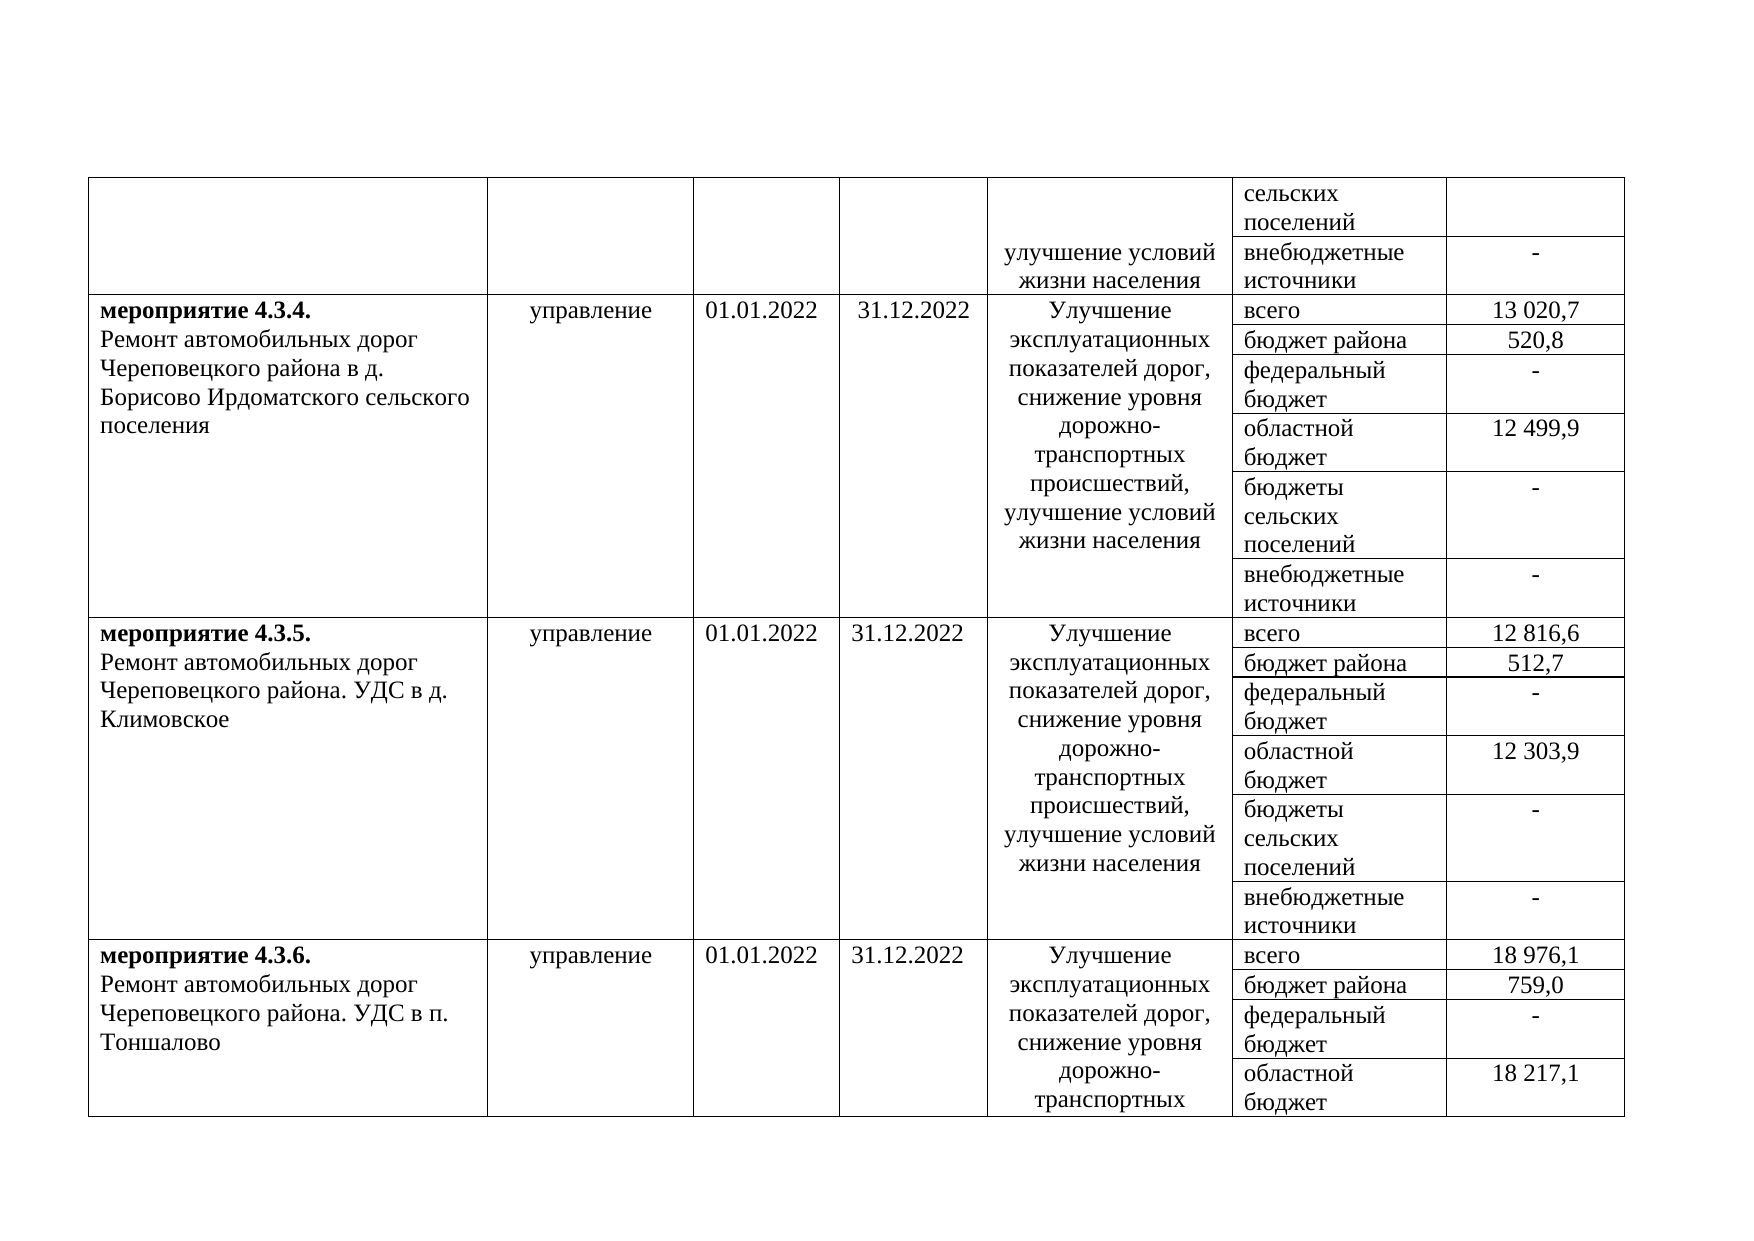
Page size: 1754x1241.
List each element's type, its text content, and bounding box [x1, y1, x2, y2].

table_cell Улучшение эксплуатационных показателей дорог, снижение уровня дорожно-транспортных происшествий, улучшение условий жизни населения [988, 618, 1232, 939]
table_cell областной бюджет [1233, 1059, 1446, 1116]
table_cell федеральный бюджет [1233, 1000, 1446, 1057]
table_cell - [1447, 237, 1624, 294]
table_cell бюджеты сельских поселений [1233, 795, 1446, 881]
table_cell 01.01.2022 [694, 295, 839, 617]
table_cell всего [1233, 295, 1446, 324]
table_cell 31.12.2022 [840, 618, 987, 939]
table_cell - [1447, 882, 1624, 939]
table_cell бюджет района [1233, 325, 1446, 354]
table_cell 512,7 [1447, 648, 1624, 676]
table_cell 01.01.2022 [694, 618, 839, 939]
table_cell 31.12.2022 [840, 295, 987, 617]
table_cell внебюджетные источники [1233, 882, 1446, 939]
table_cell бюджет района [1233, 648, 1446, 676]
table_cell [1233, 178, 1446, 236]
table_cell бюджеты сельских поселений [1233, 472, 1446, 558]
table_cell управление [488, 618, 693, 939]
table_cell 12 303,9 [1447, 736, 1624, 793]
table_cell 31.12.2022 [840, 940, 987, 1116]
table_cell всего [1233, 618, 1446, 647]
table_cell федеральный бюджет [1233, 678, 1446, 735]
table_cell внебюджетные источники [1233, 559, 1446, 617]
table_cell управление [488, 295, 693, 617]
table_cell 18 217,1 [1447, 1059, 1624, 1116]
table_cell - [1447, 1000, 1624, 1057]
table_cell 18 976,1 [1447, 940, 1624, 969]
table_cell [988, 295, 1232, 617]
table_cell управление [488, 940, 693, 1116]
table_cell 13 020,7 [1447, 295, 1624, 324]
table_cell 01.01.2022 [694, 940, 839, 1116]
table_cell 12 499,9 [1447, 414, 1624, 471]
table_cell - [1447, 795, 1624, 881]
table_cell мероприятие 4.3.4. Ремонт автомобильных дорог Череповецкого района в д. Борисово Ирдоматского сельского поселения [89, 295, 487, 617]
table_cell 759,0 [1447, 970, 1624, 999]
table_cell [988, 940, 1232, 1116]
table_cell мероприятие 4.3.5. Ремонт автомобильных дорог Череповецкого района. УДС в д. Климовское [89, 618, 487, 939]
table_cell бюджет района [1233, 970, 1446, 999]
table_cell внебюджетные источники [1233, 237, 1446, 294]
table_cell - [1447, 559, 1624, 617]
table_cell 520,8 [1447, 325, 1624, 354]
table_cell - [1447, 355, 1624, 412]
table_cell областной бюджет [1233, 414, 1446, 471]
table_cell всего [1233, 940, 1446, 969]
table_cell - [1447, 678, 1624, 735]
table_cell областной бюджет [1233, 736, 1446, 793]
table_cell - [1447, 472, 1624, 558]
table_cell мероприятие 4.3.6. Ремонт автомобильных дорог Череповецкого района. УДС в п. Тоншалово [89, 940, 487, 1116]
table_cell - [1447, 178, 1624, 236]
table_cell федеральный бюджет [1233, 355, 1446, 412]
table_cell 12 816,6 [1447, 618, 1624, 647]
